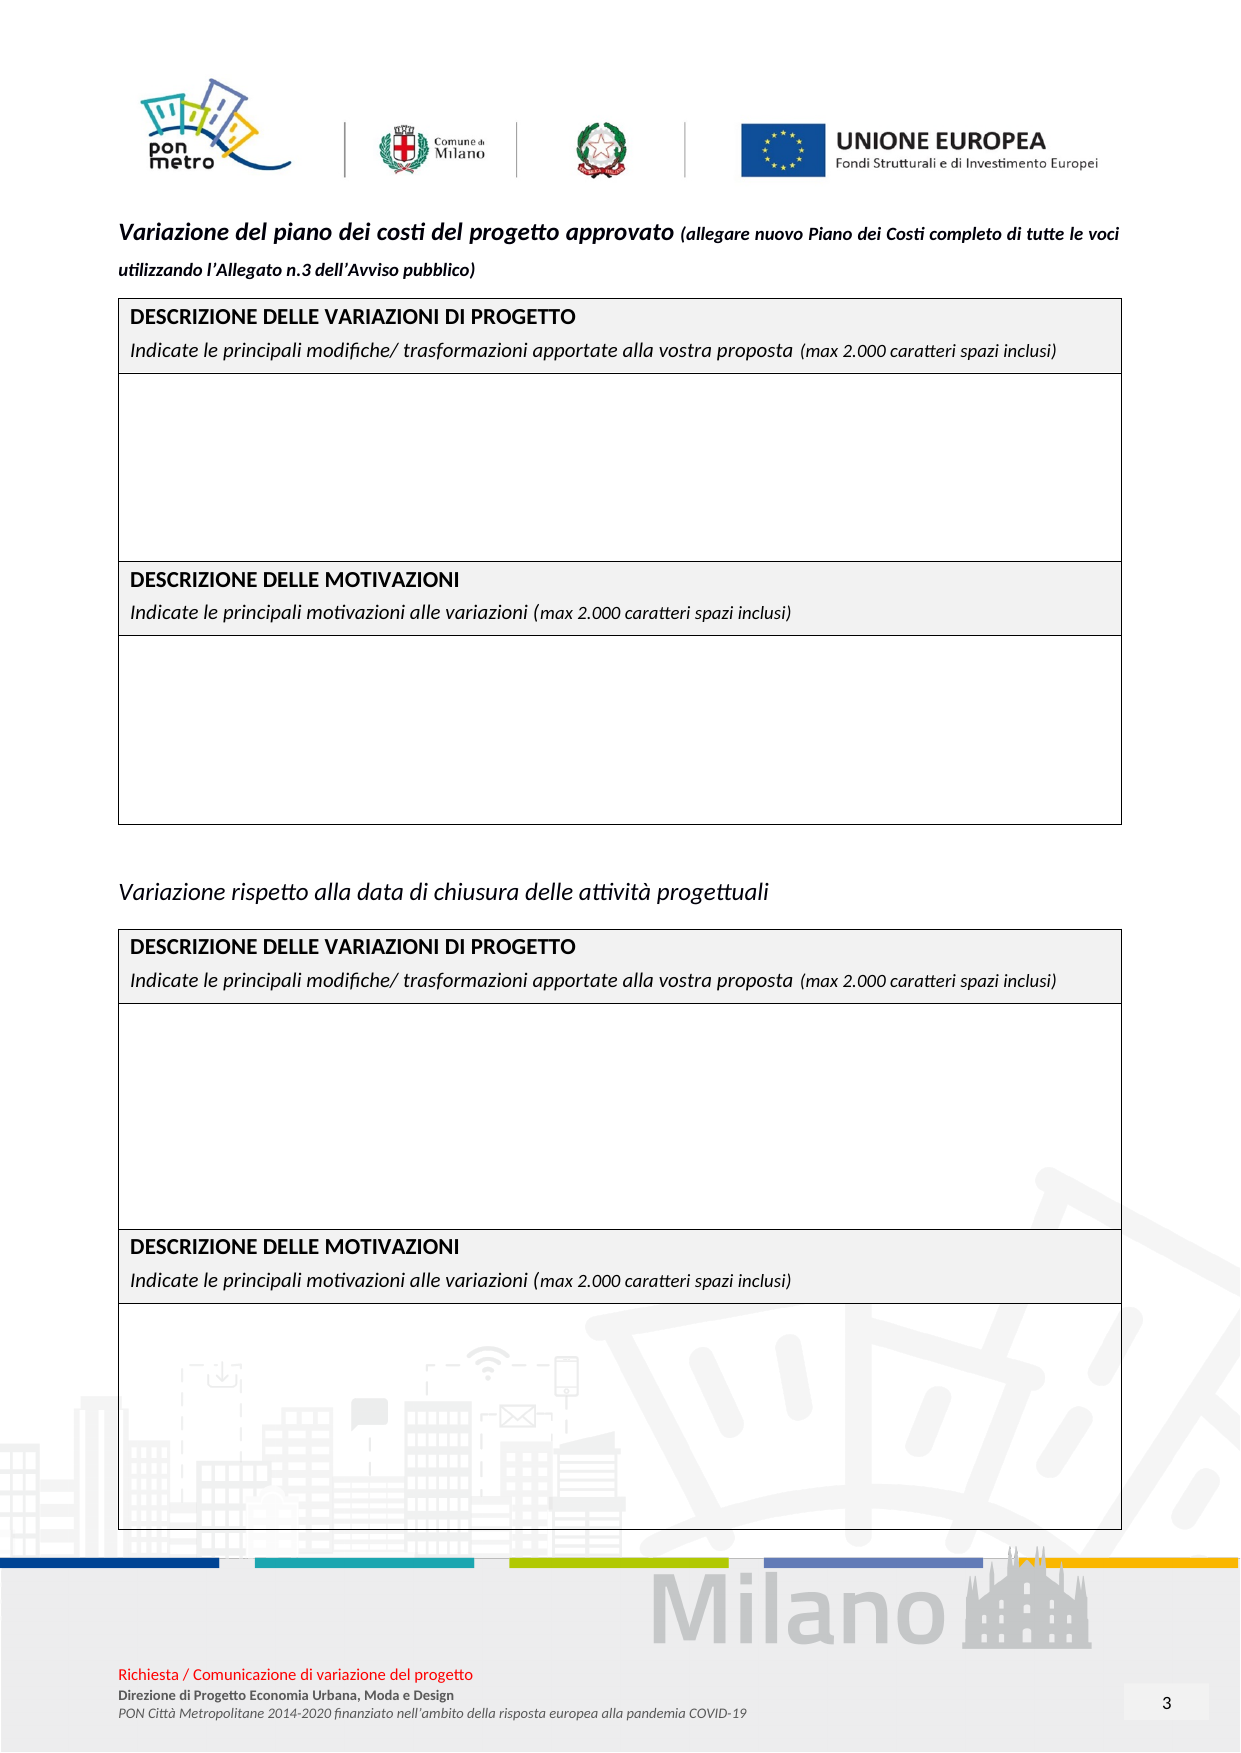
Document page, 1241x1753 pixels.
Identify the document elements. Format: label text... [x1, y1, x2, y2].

table_cell [119, 1004, 1121, 1229]
picture [0, 1150, 1241, 1752]
picture [118, 73, 1123, 188]
table_cell [119, 636, 1121, 823]
table_cell [119, 374, 1121, 561]
table_header DESCRIZIONE DELLE VARIAZIONI DI PROGETTO Indicate le principali modifiche/ trasformazioni apportate alla vostra proposta (max 2.000 caratteri spazi inclusi) [119, 930, 1121, 1003]
text Variazione rispetto alla data di chiusura delle attività progettuali [118, 877, 1122, 907]
text Variazione del piano dei costi del progetto approvato (allegare nuovo Piano dei Costi completo di tutte le voci utilizzando l’Allegato n.3 dell’Avviso pubblico) [118, 216, 1122, 281]
table_cell DESCRIZIONE DELLE MOTIVAZIONI Indicate le principali motivazioni alle variazioni (max 2.000 caratteri spazi inclusi) [119, 1230, 1121, 1303]
table_cell DESCRIZIONE DELLE MOTIVAZIONI Indicate le principali motivazioni alle variazioni (max 2.000 caratteri spazi inclusi) [119, 562, 1121, 635]
table_cell [119, 1304, 1121, 1529]
table_header DESCRIZIONE DELLE VARIAZIONI DI PROGETTO Indicate le principali modifiche/ trasformazioni apportate alla vostra proposta (max 2.000 caratteri spazi inclusi) [119, 299, 1121, 372]
